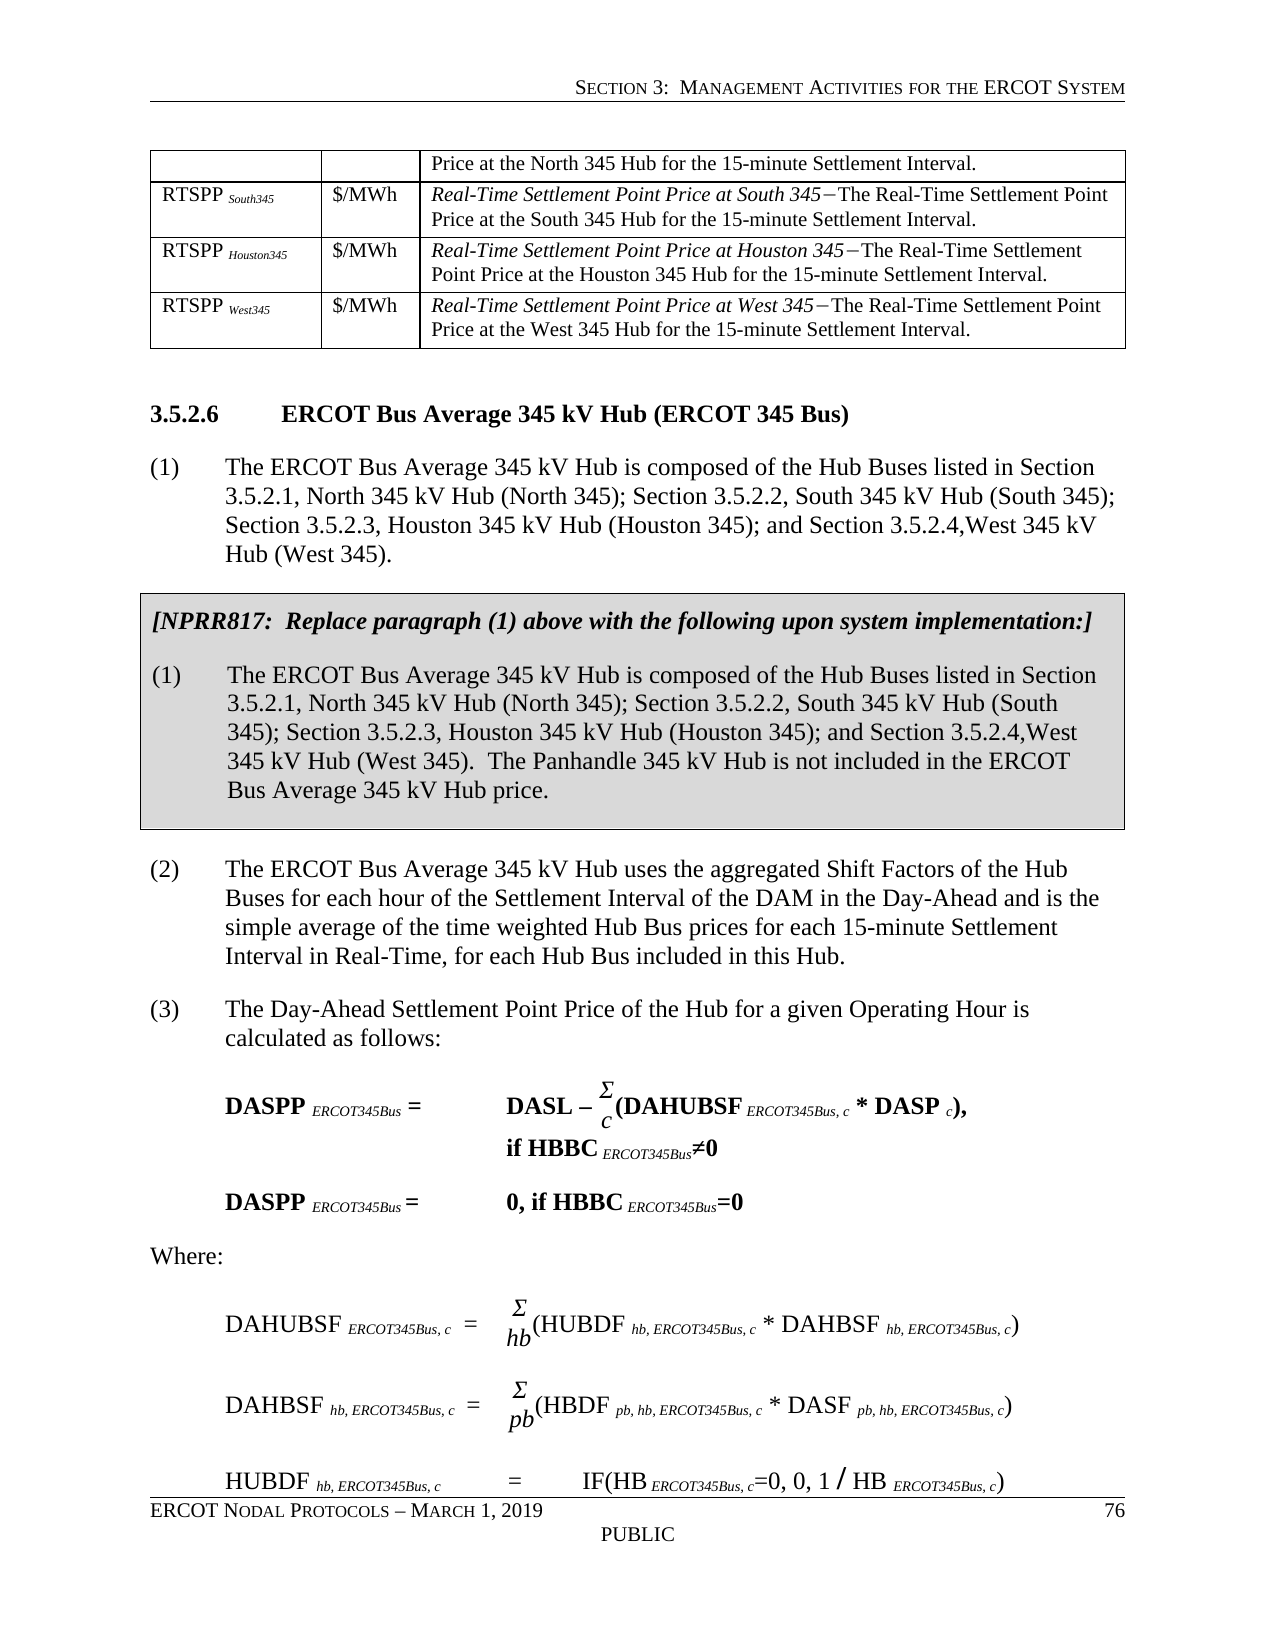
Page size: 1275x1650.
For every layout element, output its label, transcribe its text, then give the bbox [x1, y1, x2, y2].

text Where: [150, 1241, 1125, 1270]
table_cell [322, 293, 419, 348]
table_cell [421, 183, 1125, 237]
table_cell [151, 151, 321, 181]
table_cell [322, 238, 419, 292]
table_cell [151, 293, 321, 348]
text if HBBC ERCOT345Bus≠0 [225, 1133, 1125, 1162]
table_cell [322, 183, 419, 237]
text 3.5.2.6 ERCOT Bus Average 345 kV Hub (ERCOT 345 Bus) [150, 399, 1125, 427]
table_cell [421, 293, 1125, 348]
text HUBDF hb, ERCOT345Bus, c = IF(HB ERCOT345Bus, c=0, 0, 1 / HB ERCOT345Bus, c) [225, 1458, 1125, 1496]
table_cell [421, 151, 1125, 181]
text DAHUBSF ERCOT345Bus, c = (HUBDF hb, ERCOT345Bus, c * DAHBSF hb, ERCOT345Bus, c) [225, 1295, 1125, 1351]
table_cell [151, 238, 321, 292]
text DASPP ERCOT345Bus = 0, if HBBC ERCOT345Bus=0 [225, 1187, 1125, 1216]
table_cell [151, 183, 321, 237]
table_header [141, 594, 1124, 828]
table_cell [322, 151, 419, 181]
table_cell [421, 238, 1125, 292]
text DASPP ERCOT345Bus = DASL – (DAHUBSF ERCOT345Bus, c * DASP c), [225, 1077, 1125, 1133]
text (3) The Day-Ahead Settlement Point Price of the Hub for a given Operating Hour is calculated as follows: [150, 994, 1125, 1052]
text (2) The ERCOT Bus Average 345 kV Hub uses the aggregated Shift Factors of the Hub Buses for each hour of the Settlement Interval of the DAM in the Day-Ahead and is the simple average of the time weighted Hub Bus prices for each 15-minute Settlement Interval in Real-Time, for each Hub Bus included in this Hub. [150, 854, 1125, 969]
text DAHBSF hb, ERCOT345Bus, c = (HBDF pb, hb, ERCOT345Bus, c * DASF pb, hb, ERCOT345Bus, c) [225, 1376, 1125, 1433]
text (1) The ERCOT Bus Average 345 kV Hub is composed of the Hub Buses listed in Section 3.5.2.1, North 345 kV Hub (North 345); Section 3.5.2.2, South 345 kV Hub (South 345); Section 3.5.2.3, Houston 345 kV Hub (Houston 345); and Section 3.5.2.4,West 345 kV Hub (West 345). [150, 452, 1125, 567]
